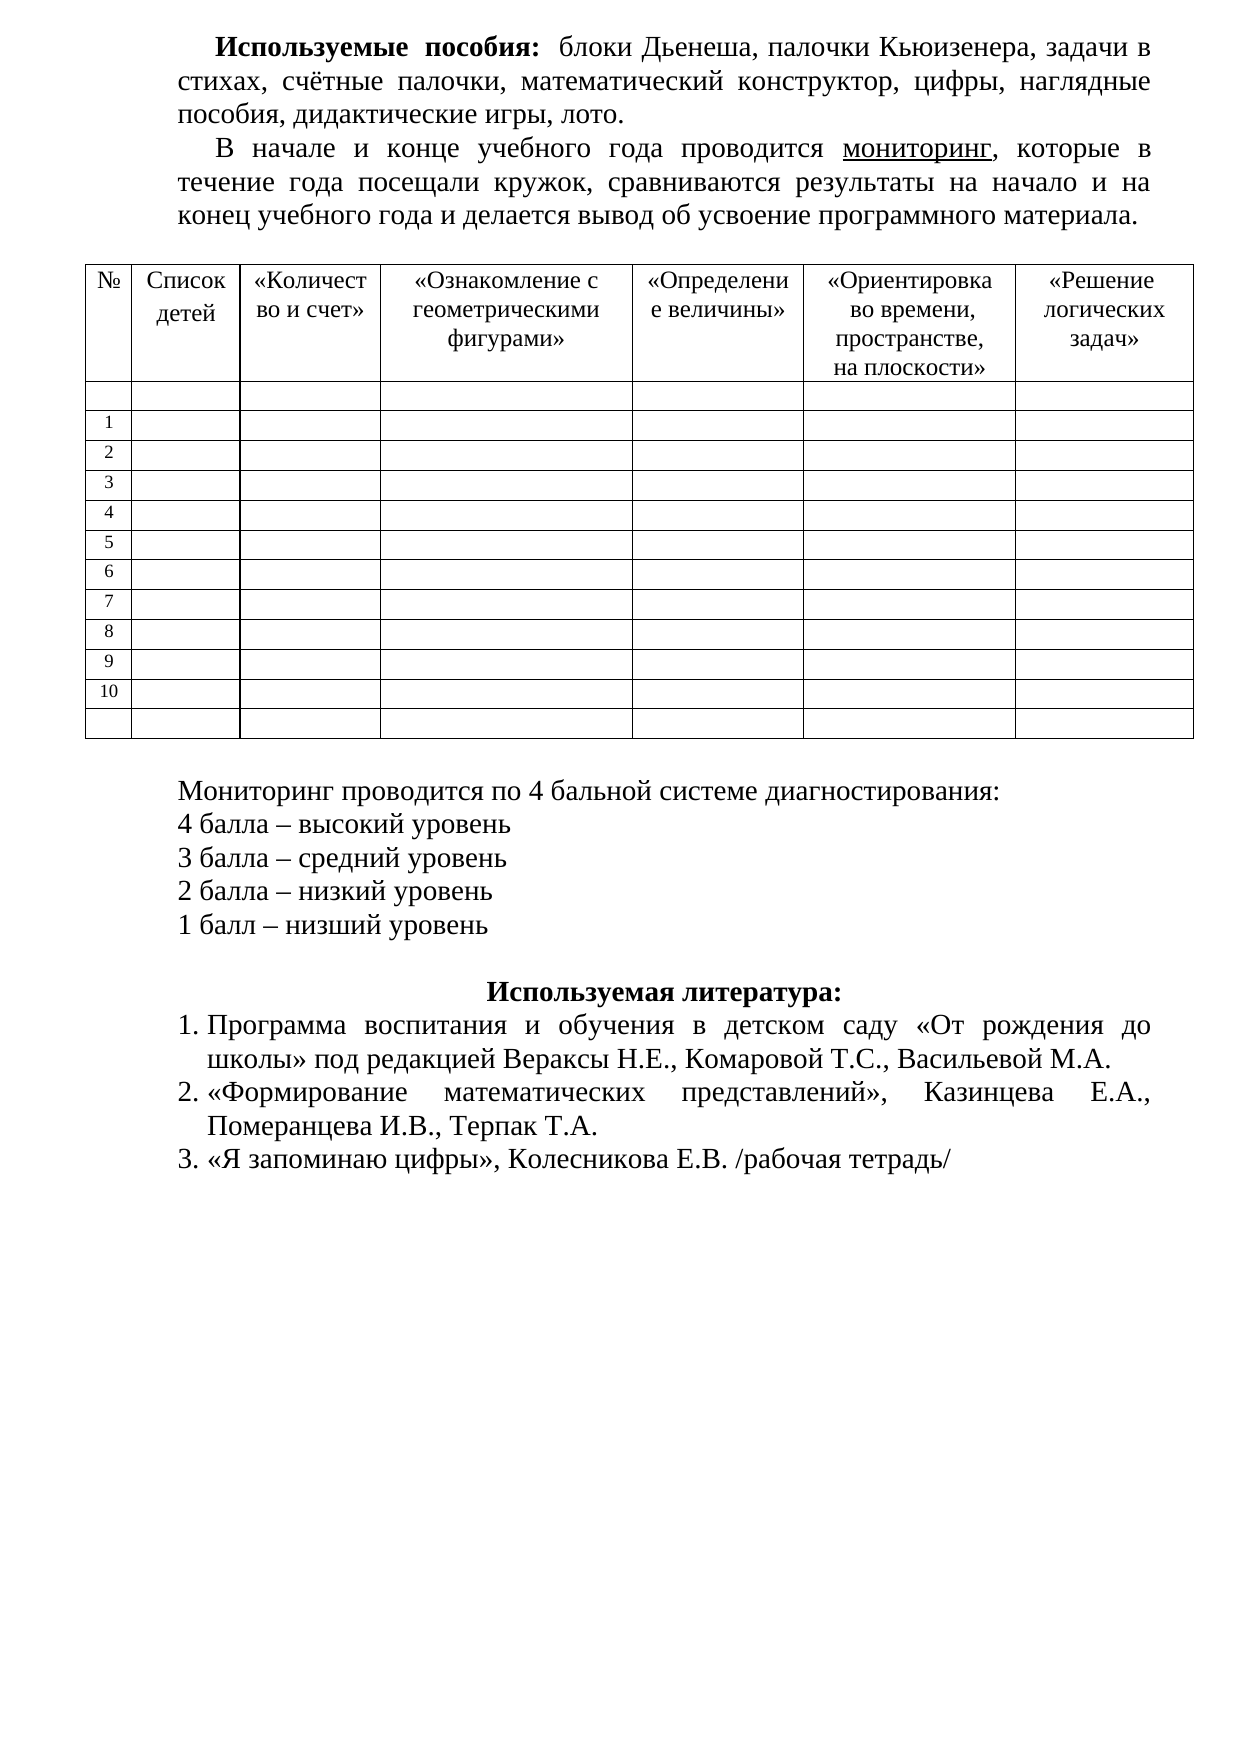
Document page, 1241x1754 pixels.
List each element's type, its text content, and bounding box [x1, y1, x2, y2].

table_cell [241, 471, 380, 500]
table_cell [241, 709, 380, 738]
table_header № [86, 265, 131, 381]
table_cell [381, 501, 632, 529]
table_cell [1016, 650, 1193, 678]
table_cell [633, 471, 803, 500]
table_cell [381, 680, 632, 708]
text В начале и конце учебного года проводится мониторинг, которые в течение года посещали кружок, сравниваются результаты на начало и на конец учебного года и делается вывод об усвоение программного материала. [177, 130, 1152, 231]
table_cell [633, 709, 803, 738]
table_cell [381, 531, 632, 559]
table_cell [241, 501, 380, 529]
table_cell [1016, 471, 1193, 500]
table_cell [633, 560, 803, 589]
table_cell [633, 382, 803, 410]
table_cell [381, 382, 632, 410]
table_header «Ориентировка во времени, пространстве, на плоскости» [804, 265, 1015, 381]
table_cell [241, 411, 380, 440]
table_cell [241, 680, 380, 708]
list «Я запоминаю цифры», Колесникова Е.В. /рабочая тетрадь/ [177, 1142, 1152, 1175]
table_cell [633, 441, 803, 470]
table_cell [1016, 501, 1193, 529]
table_cell [633, 680, 803, 708]
list Программа воспитания и обучения в детском саду «От рождения до школы» под редакцией Вераксы Н.Е., Комаровой Т.С., Васильевой М.А. [177, 1007, 1152, 1074]
table_cell [132, 650, 239, 678]
table_cell [1016, 441, 1193, 470]
table_cell [241, 560, 380, 589]
table_cell 10 [86, 680, 131, 708]
table_cell [1016, 620, 1193, 649]
table_cell [132, 531, 239, 559]
table_cell [633, 620, 803, 649]
table_header «Ознакомление с геометрическими фигурами» [381, 265, 632, 381]
table_cell [804, 560, 1015, 589]
text 4 балла – высокий уровень [177, 806, 1152, 840]
table_cell [633, 501, 803, 529]
table_cell 3 [86, 471, 131, 500]
table_cell [241, 650, 380, 678]
table_cell [241, 590, 380, 619]
table_cell [804, 471, 1015, 500]
table_cell [241, 382, 380, 410]
table_cell 9 [86, 650, 131, 678]
table_cell [633, 411, 803, 440]
table_cell 4 [86, 501, 131, 529]
table_cell [1016, 709, 1193, 738]
table_cell [132, 620, 239, 649]
table_cell [381, 620, 632, 649]
table_cell 5 [86, 531, 131, 559]
table_cell [633, 531, 803, 559]
table_cell [241, 531, 380, 559]
table_cell [381, 709, 632, 738]
table_cell [804, 501, 1015, 529]
table_header «Решение логических задач» [1016, 265, 1193, 381]
text Мониторинг проводится по 4 бальной системе диагностирования: [177, 773, 1152, 806]
table_header «Определение величины» [633, 265, 803, 381]
table_cell [132, 411, 239, 440]
table_cell [132, 471, 239, 500]
table_cell [804, 650, 1015, 678]
text 3 балла – средний уровень [177, 840, 1152, 873]
table_cell [804, 680, 1015, 708]
text 1 балл – низший уровень [177, 907, 1152, 940]
table_cell [1016, 680, 1193, 708]
table_header Список детей [132, 265, 239, 381]
table_cell [86, 382, 131, 410]
table_cell [381, 471, 632, 500]
table_cell [804, 590, 1015, 619]
table_cell [1016, 531, 1193, 559]
table_cell [804, 411, 1015, 440]
table_cell [381, 441, 632, 470]
text Используемая литература: [177, 974, 1152, 1007]
table_cell [241, 620, 380, 649]
table_cell [1016, 411, 1193, 440]
table_cell 7 [86, 590, 131, 619]
table_cell [381, 411, 632, 440]
table_header «Количество и счет» [241, 265, 380, 381]
table_cell [132, 441, 239, 470]
table_cell [381, 650, 632, 678]
table_cell [1016, 590, 1193, 619]
list «Формирование математических представлений», Казинцева Е.А., Померанцева И.В., Терпак Т.А. [177, 1074, 1152, 1142]
table_cell [132, 382, 239, 410]
table_cell [804, 382, 1015, 410]
table_cell [804, 709, 1015, 738]
table_cell [132, 560, 239, 589]
table_cell [1016, 382, 1193, 410]
table_cell [381, 590, 632, 619]
table_cell 8 [86, 620, 131, 649]
table_cell [132, 501, 239, 529]
table_cell [1016, 560, 1193, 589]
table_cell [86, 709, 131, 738]
text 2 балла – низкий уровень [177, 873, 1152, 907]
text Используемые пособия: блоки Дьенеша, палочки Кьюизенера, задачи в стихах, счётные палочки, математический конструктор, цифры, наглядные пособия, дидактические игры, лото. [177, 29, 1152, 130]
table_cell 6 [86, 560, 131, 589]
table_cell [241, 441, 380, 470]
table_cell [132, 680, 239, 708]
table_cell [132, 590, 239, 619]
table_cell [633, 650, 803, 678]
table_cell 1 [86, 411, 131, 440]
table_cell [804, 441, 1015, 470]
table_cell [381, 560, 632, 589]
table_cell [633, 590, 803, 619]
table_cell [804, 531, 1015, 559]
table_cell [804, 620, 1015, 649]
table_cell 2 [86, 441, 131, 470]
table_cell [132, 709, 239, 738]
